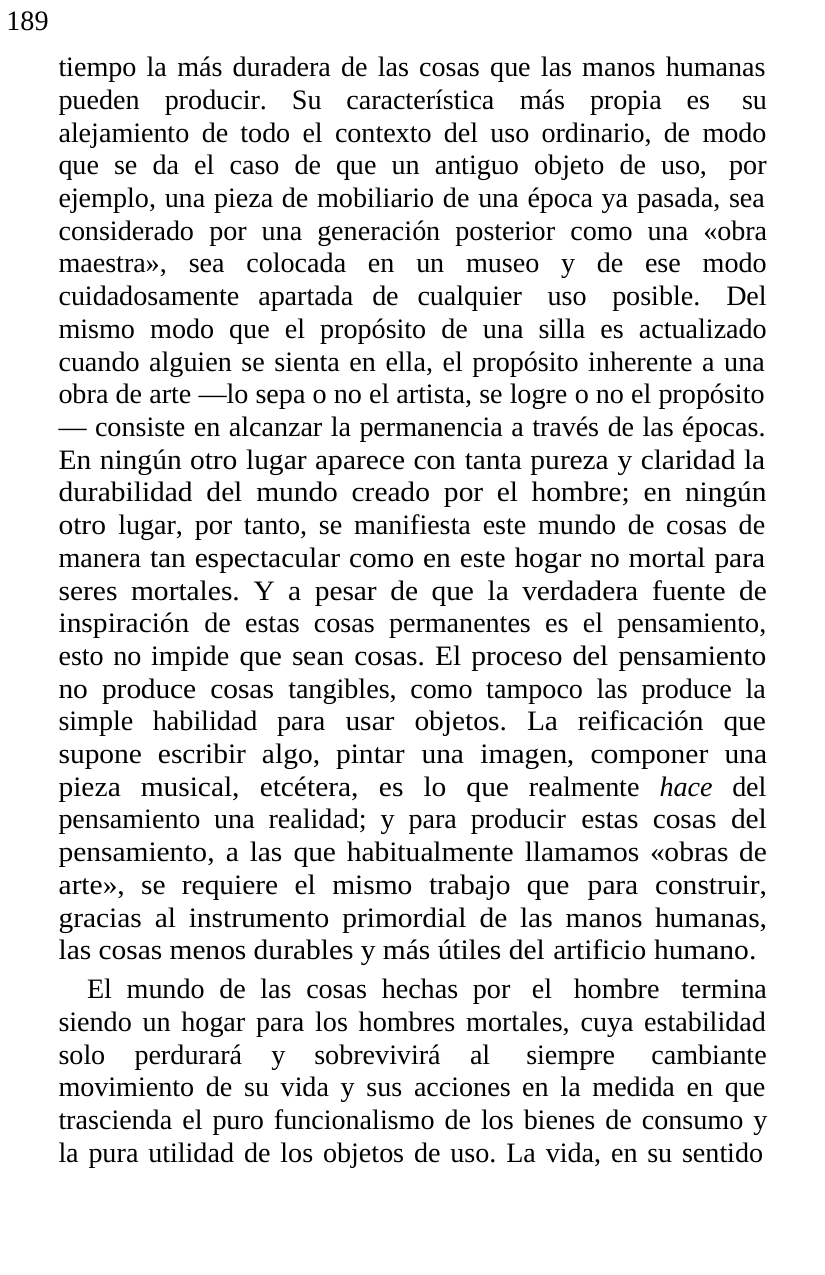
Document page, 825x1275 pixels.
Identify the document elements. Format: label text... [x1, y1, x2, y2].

text — consiste en alcanzar la permanencia a través de las épocas. En ningún otro lugar aparece con tanta pureza y claridad la durabilidad del mundo creado por el hombre; en ningún otro lugar, por tanto, se manifiesta este mundo de cosas de manera tan espectacular como en este hogar no mortal para seres mortales. Y a pesar de que la verdadera fuente de inspiración de estas cosas permanentes es el pensamiento, esto no impide que sean cosas. El proceso del pensamiento no produce cosas tangibles, como tampoco las produce la simple habilidad para usar objetos. La reificación que supone escribir algo, pintar una imagen, componer una pieza musical, etcétera, es lo que realmente hace del pensamiento una realidad; y para producir estas cosas del pensamiento, a las que habitualmente llamamos «obras de arte», se requiere el mismo trabajo que para construir, gracias al instrumento primordial de las manos humanas, las cosas menos durables y más útiles del artificio humano. [58, 410, 767, 966]
text tiempo la más duradera de las cosas que las manos humanas pueden producir. Su característica más propia es su alejamiento de todo el contexto del uso ordinario, de modo que se da el caso de que un antiguo objeto de uso, por ejemplo, una pieza de mobiliario de una época ya pasada, sea considerado por una generación posterior como una «obra maestra», sea colocada en un museo y de ese modo cuidadosamente apartada de cualquier uso posible. Del mismo modo que el propósito de una silla es actualizado cuando alguien se sienta en ella, el propósito inherente a una obra de arte —lo sepa o no el artista, se logre o no el propósito [58, 50, 767, 410]
text El mundo de las cosas hechas por el hombre termina siendo un hogar para los hombres mortales, cuya estabilidad solo perdurará y sobrevivirá al siempre cambiante movimiento de su vida y sus acciones en la medida en que trascienda el puro funcionalismo de los bienes de consumo y la pura utilidad de los objetos de uso. La vida, en su sentido [58, 972, 767, 1168]
